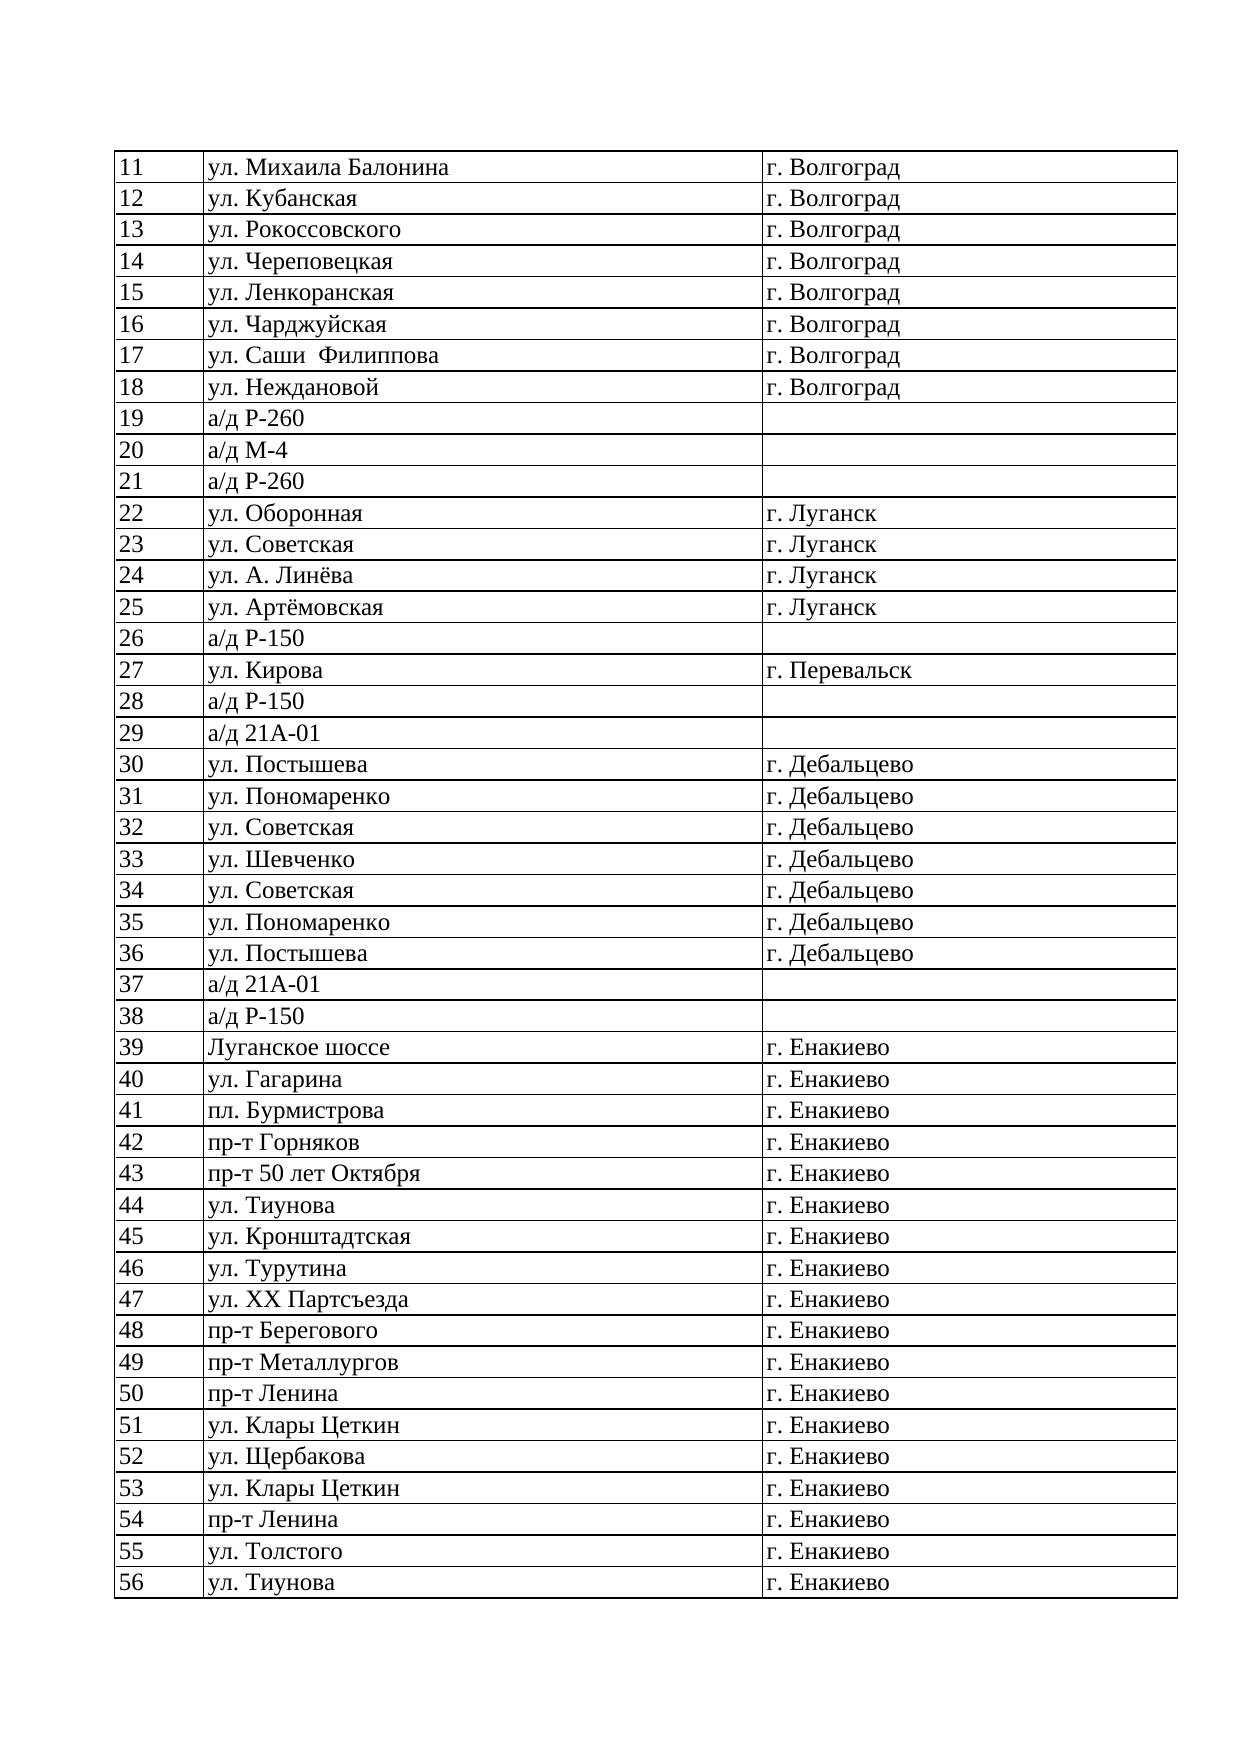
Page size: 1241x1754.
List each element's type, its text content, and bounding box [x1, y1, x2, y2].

table_cell г. Луганск [763, 496, 1177, 527]
table_cell г. Дебальцево [763, 779, 1177, 811]
table_cell 41 [115, 1095, 203, 1125]
table_cell ул. Рокоссовского [204, 215, 762, 244]
table_cell г. Енакиево [763, 1188, 1177, 1219]
table_cell ул. Щербакова [204, 1441, 762, 1471]
table_cell ул. XX Партсъезда [204, 1284, 762, 1314]
table_cell г. Волгоград [763, 181, 1177, 213]
table_cell 24 [115, 560, 203, 590]
table_cell пр-т Горняков [204, 1127, 762, 1157]
table_cell 44 [115, 1189, 203, 1219]
table_cell г. Волгоград [763, 152, 1177, 181]
table_cell ул. Гагарина [204, 1064, 762, 1094]
table_cell ул. Пономаренко [204, 907, 762, 936]
table_cell 48 [115, 1315, 203, 1345]
table_cell ул. Турутина [204, 1253, 762, 1282]
table_cell [763, 685, 1177, 716]
table_cell ул. Череповецкая [204, 246, 762, 276]
table_cell г. Дебальцево [763, 936, 1177, 968]
table_cell ул. Клары Цеткин [204, 1410, 762, 1440]
table_cell ул. Клары Цеткин [204, 1473, 762, 1503]
table_cell ул. Артёмовская [204, 592, 762, 622]
table_cell пр-т Металлургов [204, 1347, 762, 1377]
table_cell г. Луганск [763, 590, 1177, 622]
table_cell ул. Тиунова [204, 1190, 762, 1219]
table_cell г. Енакиево [763, 1251, 1177, 1282]
table_cell г. Енакиево [763, 1220, 1177, 1251]
table_cell 17 [115, 340, 203, 370]
table_cell [763, 716, 1177, 748]
table_cell ул. Чарджуйская [204, 309, 762, 339]
table_cell 28 [115, 686, 203, 716]
table_cell ул. Неждановой [204, 372, 762, 402]
table_cell ул. Михаила Балонина [204, 152, 762, 181]
table_cell а/д Р-260 [204, 403, 762, 433]
table_cell [763, 402, 1177, 433]
table_cell г. Енакиево [763, 1440, 1177, 1471]
table_cell ул. Советская [204, 529, 762, 559]
table_cell 25 [115, 591, 203, 622]
table_cell а/д Р-150 [204, 1001, 762, 1031]
table_cell г. Енакиево [763, 1503, 1177, 1534]
table_cell г. Дебальцево [763, 905, 1177, 936]
table_cell г. Луганск [763, 559, 1177, 590]
table_cell [763, 999, 1177, 1031]
table_cell 53 [115, 1472, 203, 1503]
table_cell [763, 465, 1177, 496]
table_cell [763, 968, 1177, 999]
table_cell 43 [115, 1158, 203, 1188]
table_cell 47 [115, 1284, 203, 1314]
table_cell 19 [115, 403, 203, 433]
table_cell а/д Р-150 [204, 686, 762, 716]
table_cell 45 [115, 1221, 203, 1251]
table_cell ул. Оборонная [204, 498, 762, 527]
table_cell г. Волгоград [763, 244, 1177, 276]
table_cell 30 [115, 749, 203, 779]
table_cell ул. Шевченко [204, 844, 762, 873]
table_cell пр-т 50 лет Октября [204, 1158, 762, 1188]
table_cell 54 [115, 1504, 203, 1534]
table_cell а/д Р-260 [204, 466, 762, 496]
table_cell а/д М-4 [204, 435, 762, 464]
table_cell г. Енакиево [763, 1283, 1177, 1314]
table_cell г. Дебальцево [763, 874, 1177, 905]
table_cell ул. Саши Филиппова [204, 340, 762, 370]
table_cell 16 [115, 308, 203, 339]
table_cell г. Енакиево [763, 1408, 1177, 1440]
table_cell 49 [115, 1346, 203, 1377]
table_cell г. Енакиево [763, 1534, 1177, 1566]
table_cell 27 [115, 654, 203, 685]
table_cell г. Енакиево [763, 1125, 1177, 1157]
table_cell г. Дебальцево [763, 842, 1177, 873]
table_cell г. Енакиево [763, 1345, 1177, 1377]
table_cell пл. Бурмистрова [204, 1095, 762, 1125]
table_cell г. Волгоград [763, 339, 1177, 370]
table_cell 40 [115, 1063, 203, 1094]
table_cell г. Луганск [763, 528, 1177, 559]
table_cell 55 [115, 1535, 203, 1566]
table_cell а/д Р-150 [204, 623, 762, 653]
table_cell 35 [115, 906, 203, 936]
table_cell пр-т Ленина [204, 1378, 762, 1408]
table_cell 39 [115, 1032, 203, 1062]
table_cell г. Енакиево [763, 1062, 1177, 1094]
table_cell 56 [115, 1567, 203, 1597]
table_cell ул. Кубанская [204, 183, 762, 213]
table_cell 52 [115, 1441, 203, 1471]
table_cell ул. Советская [204, 875, 762, 905]
table_cell 14 [115, 245, 203, 276]
table_cell г. Енакиево [763, 1566, 1177, 1597]
table_cell г. Перевальск [763, 653, 1177, 685]
table_cell ул. Кронштадтская [204, 1221, 762, 1251]
table_cell г. Дебальцево [763, 748, 1177, 779]
table_cell г. Дебальцево [763, 811, 1177, 842]
table_cell ул. Постышева [204, 749, 762, 779]
table_cell 33 [115, 843, 203, 873]
table_cell 22 [115, 497, 203, 527]
table_cell ул. Пономаренко [204, 781, 762, 811]
table_cell 15 [115, 277, 203, 307]
table_cell а/д 21А-01 [204, 970, 762, 999]
table_cell Луганское шоссе [204, 1032, 762, 1062]
table_cell 36 [115, 938, 203, 968]
table_cell 12 [115, 183, 203, 213]
table_cell 31 [115, 780, 203, 811]
table_cell г. Енакиево [763, 1157, 1177, 1188]
table_cell ул. Толстого [204, 1536, 762, 1566]
table_cell 23 [115, 529, 203, 559]
table_cell г. Волгоград [763, 307, 1177, 339]
table_cell 20 [115, 434, 203, 464]
table_cell ул. Ленкоранская [204, 277, 762, 307]
table_cell 32 [115, 812, 203, 842]
table_cell ул. А. Линёва [204, 561, 762, 590]
table_cell ул. Кирова [204, 655, 762, 685]
table_cell г. Енакиево [763, 1471, 1177, 1503]
table_cell ул. Советская [204, 812, 762, 842]
table_cell 26 [115, 623, 203, 653]
table_cell 46 [115, 1252, 203, 1282]
table_cell [763, 433, 1177, 464]
table_cell ул. Постышева [204, 938, 762, 968]
table_cell г. Волгоград [763, 276, 1177, 307]
table_cell а/д 21А-01 [204, 718, 762, 748]
table_cell 34 [115, 875, 203, 905]
table_cell 50 [115, 1378, 203, 1408]
table_cell г. Енакиево [763, 1314, 1177, 1345]
table_cell г. Волгоград [763, 370, 1177, 402]
table_cell г. Енакиево [763, 1031, 1177, 1062]
table_cell 37 [115, 969, 203, 999]
table_cell ул. Тиунова [204, 1567, 762, 1597]
table_cell г. Енакиево [763, 1094, 1177, 1125]
table_cell 18 [115, 371, 203, 402]
table_cell 21 [115, 466, 203, 496]
table_cell пр-т Берегового [204, 1316, 762, 1345]
table_cell 51 [115, 1409, 203, 1440]
table_cell 29 [115, 717, 203, 748]
table_cell пр-т Ленина [204, 1504, 762, 1534]
table_cell 42 [115, 1126, 203, 1157]
table_cell [763, 622, 1177, 653]
table_cell 11 [115, 152, 203, 181]
table_cell г. Енакиево [763, 1377, 1177, 1408]
table_cell 38 [115, 1000, 203, 1031]
table_cell г. Волгоград [763, 213, 1177, 244]
table_cell 13 [115, 214, 203, 244]
